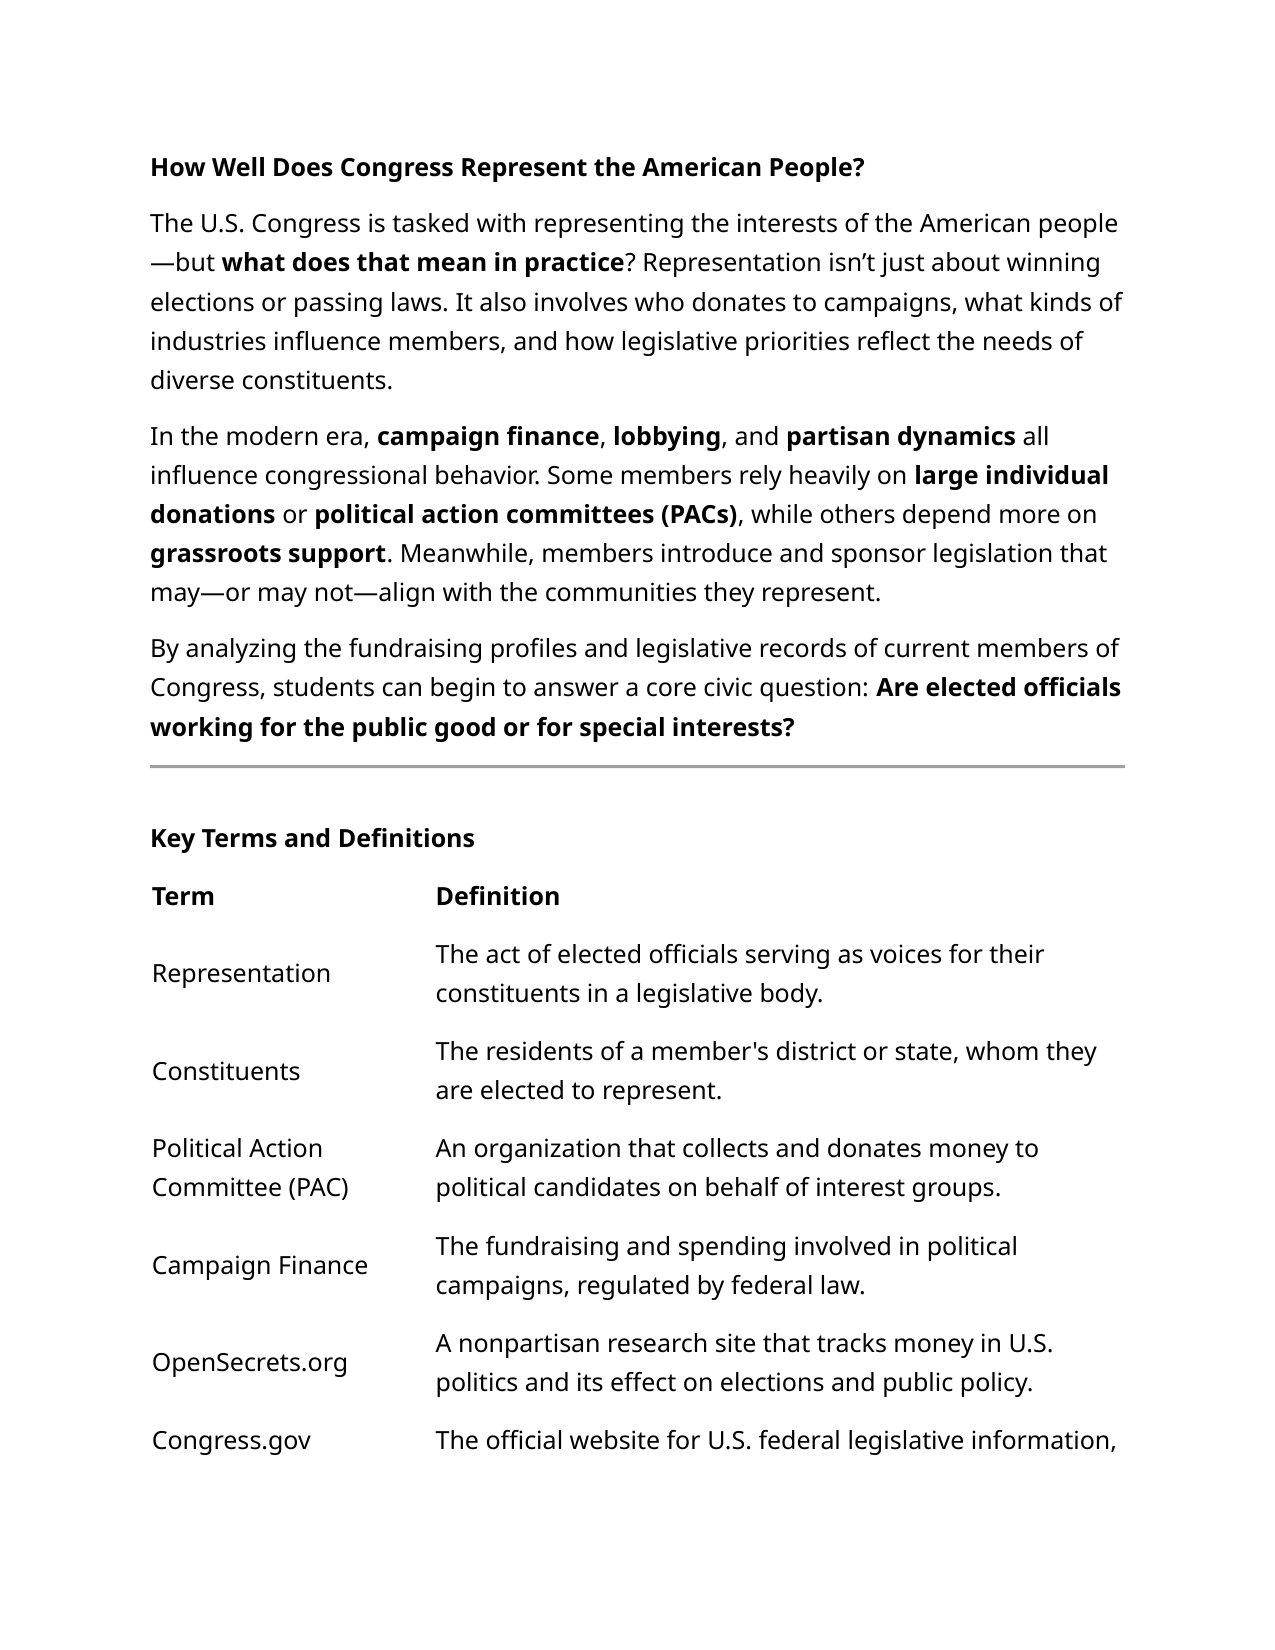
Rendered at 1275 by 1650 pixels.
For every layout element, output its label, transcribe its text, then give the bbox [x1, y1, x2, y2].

text Key Terms and Definitions [150, 821, 1125, 855]
table_header Term [150, 877, 434, 935]
table_header Definition [434, 877, 1125, 935]
table_cell Campaign Finance [150, 1227, 434, 1324]
table_cell Congress.gov [150, 1421, 434, 1479]
table_cell The act of elected officials serving as voices for their constituents in a legislative body. [434, 935, 1125, 1032]
table_cell The fundraising and spending involved in political campaigns, regulated by federal law. [434, 1227, 1125, 1324]
table_cell An organization that collects and donates money to political candidates on behalf of interest groups. [434, 1129, 1125, 1227]
text In the modern era, campaign finance, lobbying, and partisan dynamics all influence congressional behavior. Some members rely heavily on large individual donations or political action committees (PACs), while others depend more on grassroots support. Meanwhile, members introduce and sponsor legislation that may—or may not—align with the communities they represent. [150, 418, 1125, 609]
text How Well Does Congress Represent the American People? [150, 150, 1125, 184]
table_cell Representation [150, 935, 434, 1032]
text By analyzing the fundraising profiles and legislative records of current members of Congress, students can begin to answer a core civic question: Are elected officials working for the public good or for special interests? [150, 631, 1125, 743]
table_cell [434, 1421, 1125, 1479]
table_cell The residents of a member's district or state, whom they are elected to represent. [434, 1032, 1125, 1129]
table_cell Constituents [150, 1032, 434, 1129]
text The U.S. Congress is tasked with representing the interests of the American people—but what does that mean in practice? Representation isn’t just about winning elections or passing laws. It also involves who donates to campaigns, what kinds of industries influence members, and how legislative priorities reflect the needs of diverse constituents. [150, 206, 1125, 397]
table_cell OpenSecrets.org [150, 1324, 434, 1421]
table_cell A nonpartisan research site that tracks money in U.S. politics and its effect on elections and public policy. [434, 1324, 1125, 1421]
table_cell Political Action Committee (PAC) [150, 1129, 434, 1227]
